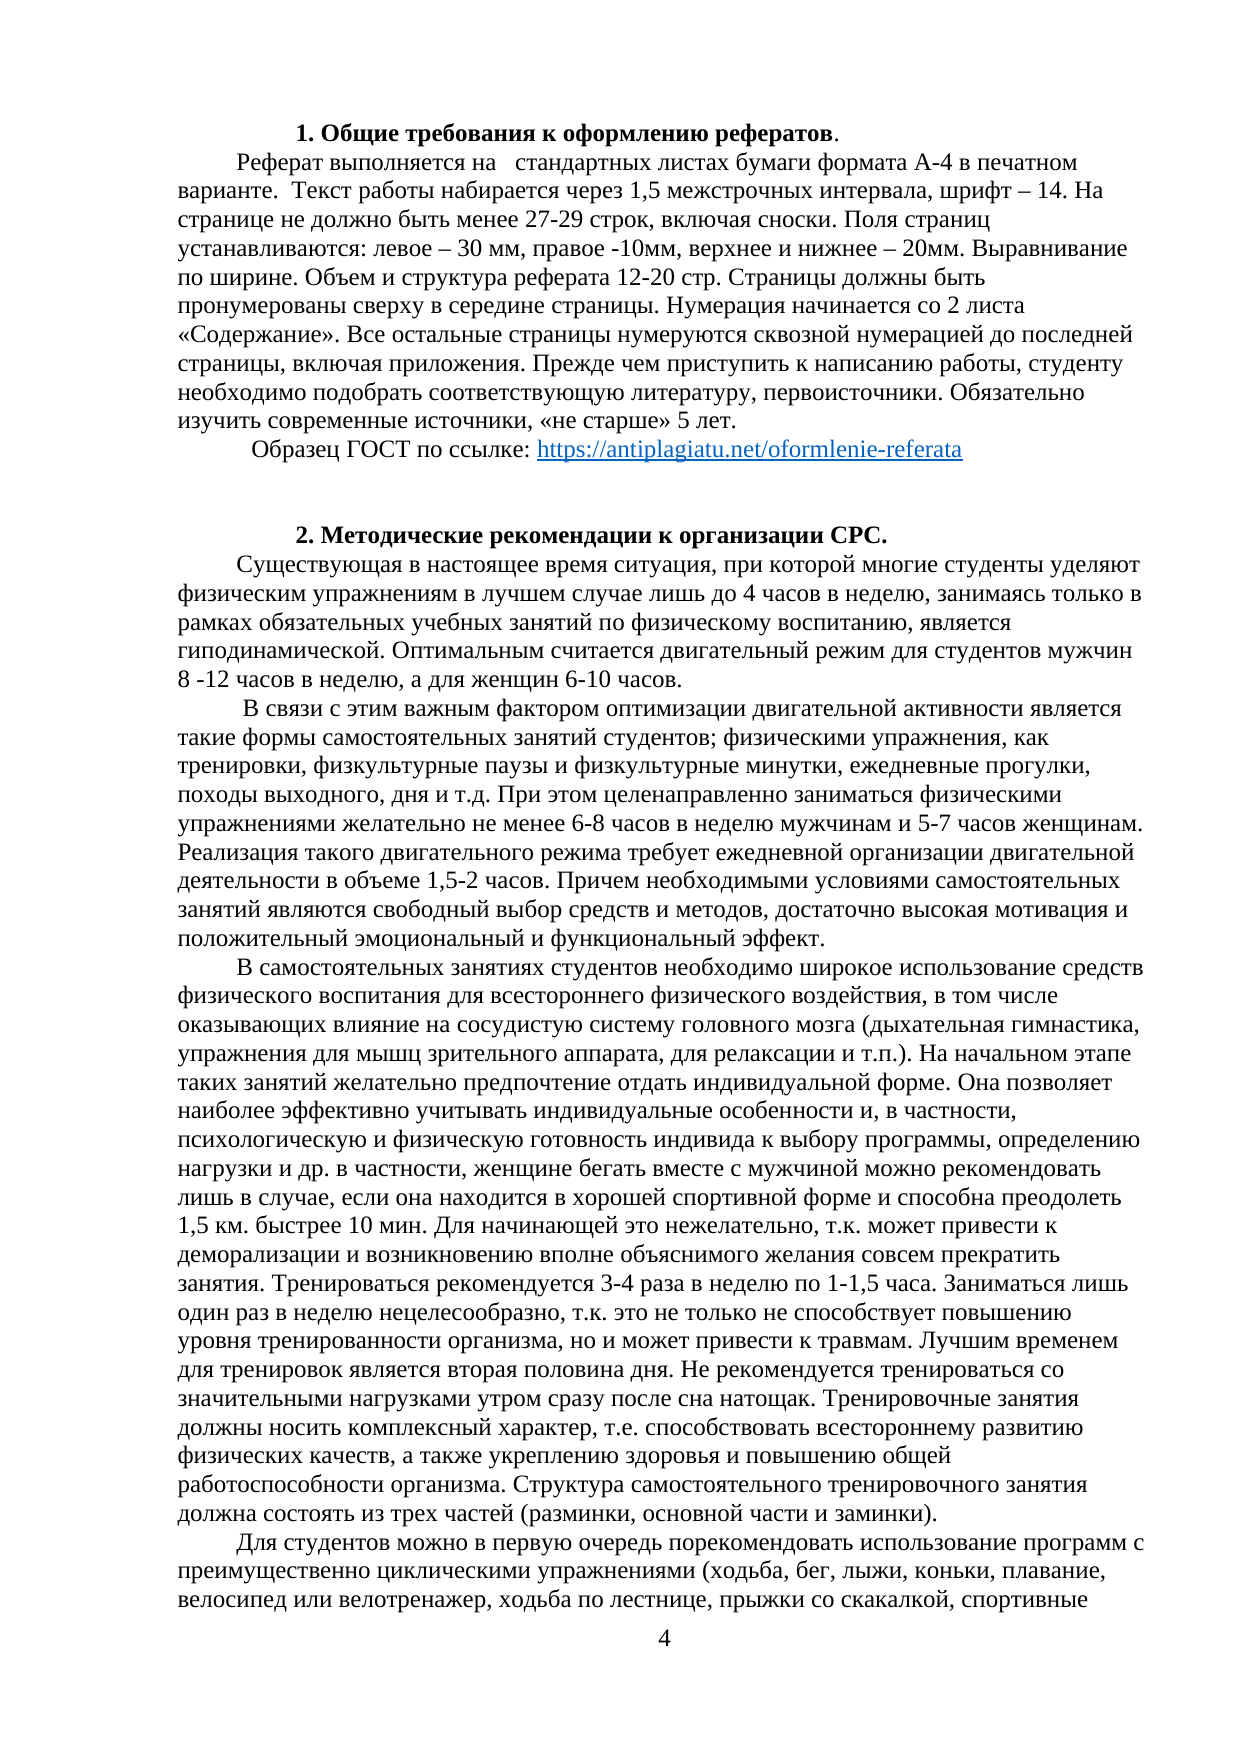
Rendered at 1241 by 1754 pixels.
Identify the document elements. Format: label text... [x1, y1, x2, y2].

text 1. Общие требования к оформлению рефератов. [295, 118, 1152, 147]
text 2. Методические рекомендации к организации СРС. [295, 521, 1152, 549]
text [177, 1527, 1152, 1613]
text Реферат выполняется на стандартных листах бумаги формата А-4 в печатном варианте. Текст работы набирается через 1,5 межстрочных интервала, шрифт – 14. На странице не должно быть менее 27-29 строк, включая сноски. Поля страниц устанавливаются: левое – 30 мм, правое -10мм, верхнее и нижнее – 20мм. Выравнивание по ширине. Объем и структура реферата 12-20 стр. Страницы должны быть пронумерованы сверху в середине страницы. Нумерация начинается со 2 листа «Содержание». Все остальные страницы нумеруются сквозной нумерацией до последней страницы, включая приложения. Прежде чем приступить к написанию работы, студенту необходимо подобрать соответствующую литературу, первоисточники. Обязательно изучить современные источники, «не старше» 5 лет. [177, 147, 1152, 434]
text Существующая в настоящее время ситуация, при которой многие студенты уделяют физическим упражнениям в лучшем случае лишь до 4 часов в неделю, занимаясь только в рамках обязательных учебных занятий по физическому воспитанию, является гиподинамической. Оптимальным считается двигательный режим для студентов мужчин 8 -12 часов в неделю, а для женщин 6-10 часов. [177, 549, 1152, 693]
text В самостоятельных занятиях студентов необходимо широкое использование средств физического воспитания для всестороннего физического воздействия, в том числе оказывающих влияние на сосудистую систему головного мозга (дыхательная гимнастика, упражнения для мышц зрительного аппарата, для релаксации и т.п.). На начальном этапе таких занятий желательно предпочтение отдать индивидуальной форме. Она позволяет наиболее эффективно учитывать индивидуальные особенности и, в частности, психологическую и физическую готовность индивида к выбору программы, определению нагрузки и др. в частности, женщине бегать вместе с мужчиной можно рекомендовать лишь в случае, если она находится в хорошей спортивной форме и способна преодолеть 1,5 км. быстрее 10 мин. Для начинающей это нежелательно, т.к. может привести к деморализации и возникновению вполне объяснимого желания совсем прекратить занятия. Тренироваться рекомендуется 3-4 раза в неделю по 1-1,5 часа. Заниматься лишь один раз в неделю нецелесообразно, т.к. это не только не способствует повышению уровня тренированности организма, но и может привести к травмам. Лучшим временем для тренировок является вторая половина дня. Не рекомендуется тренироваться со значительными нагрузками утром сразу после сна натощак. Тренировочные занятия должны носить комплексный характер, т.е. способствовать всестороннему развитию физических качеств, а также укреплению здоровья и повышению общей работоспособности организма. Структура самостоятельного тренировочного занятия должна состоять из трех частей (разминки, основной части и заминки). [177, 952, 1152, 1527]
text В связи с этим важным фактором оптимизации двигательной активности является такие формы самостоятельных занятий студентов; физическими упражнения, как тренировки, физкультурные паузы и физкультурные минутки, ежедневные прогулки, походы выходного, дня и т.д. При этом целенаправленно заниматься физическими упражнениями желательно не менее 6-8 часов в неделю мужчинам и 5-7 часов женщинам. Реализация такого двигательного режима требует ежедневной организации двигательной деятельности в объеме 1,5-2 часов. Причем необходимыми условиями самостоятельных занятий являются свободный выбор средств и методов, достаточно высокая мотивация и положительный эмоциональный и функциональный эффект. [177, 693, 1152, 952]
text Образец ГОСТ по ссылке: https://antiplagiatu.net/oformlenie-referata [251, 434, 1152, 463]
